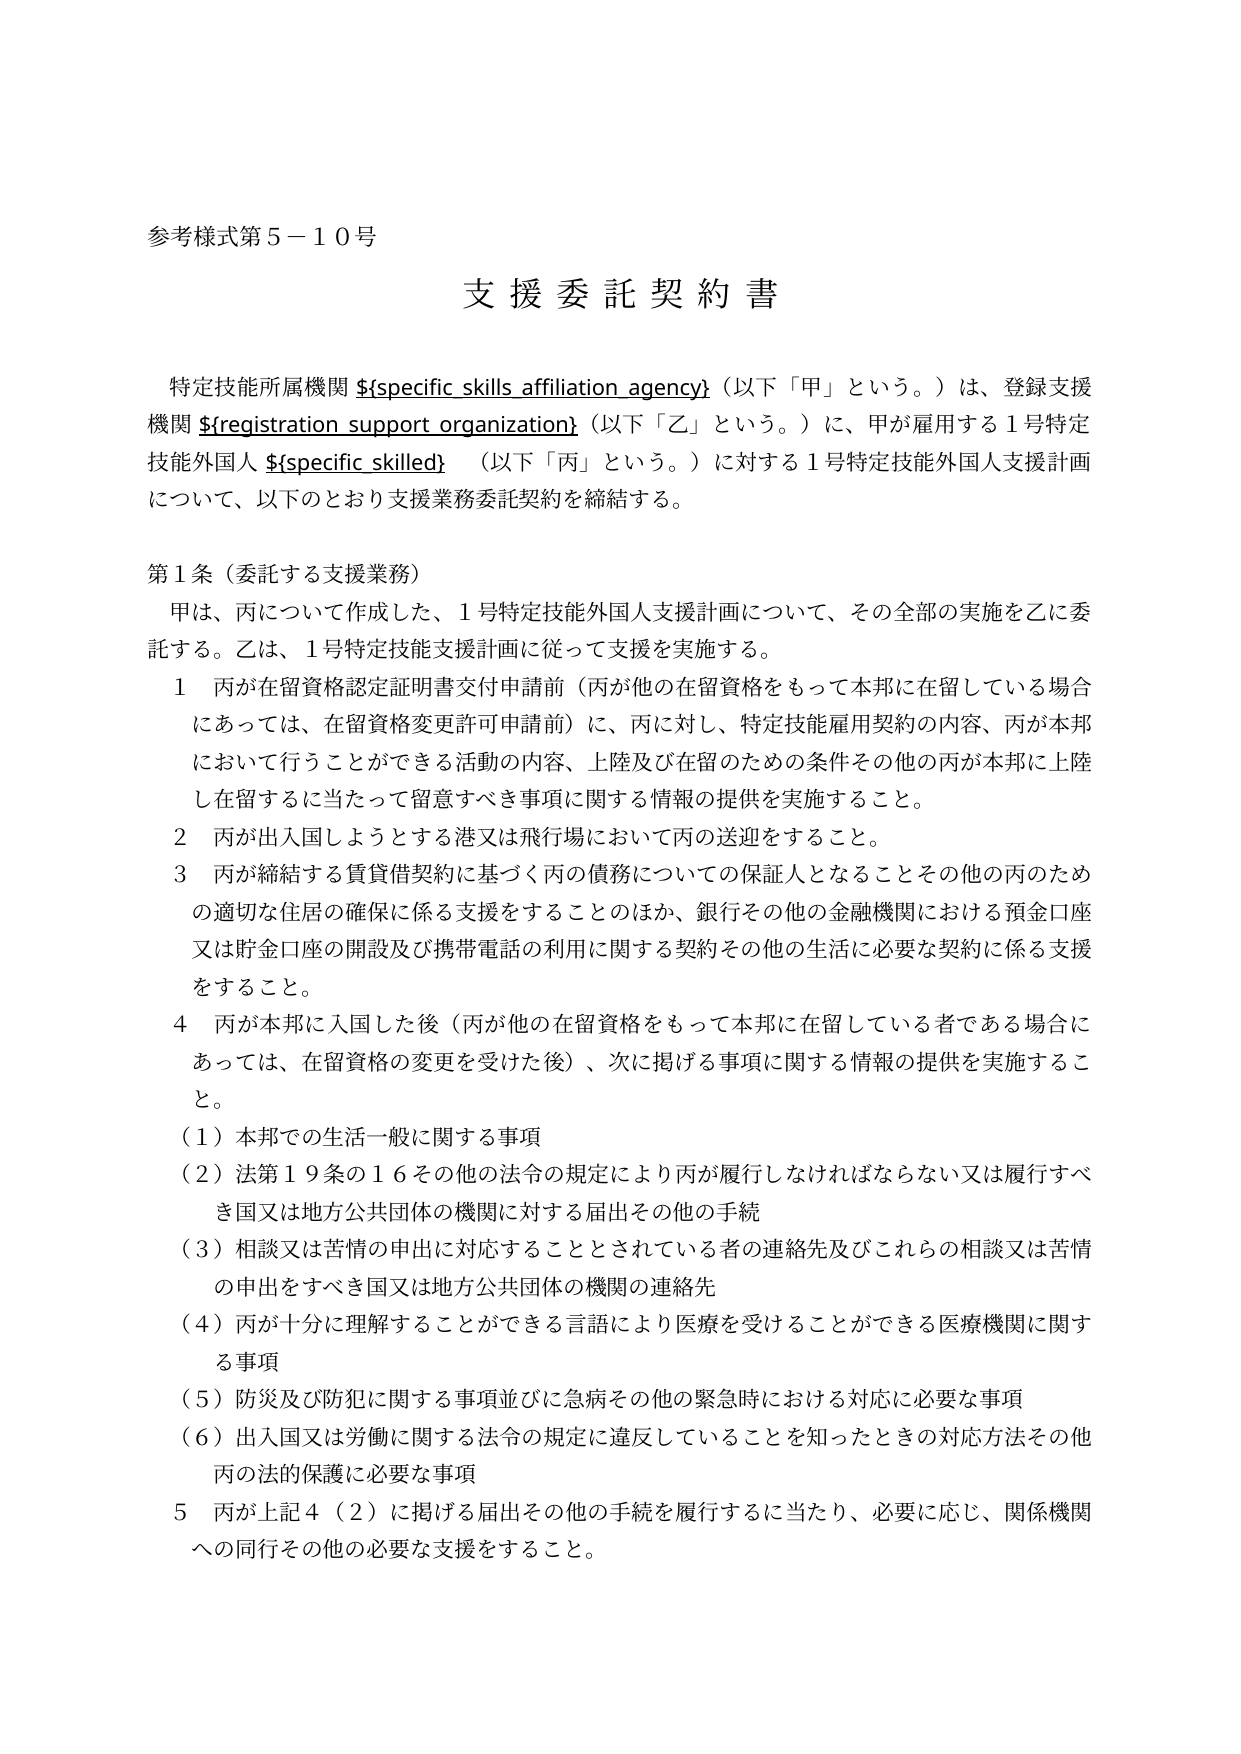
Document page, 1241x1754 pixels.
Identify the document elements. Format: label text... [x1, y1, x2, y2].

text （２）法第１９条の１６その他の法令の規定により丙が履行しなければならない又は履行すべき国又は地方公共団体の機関に対する届出その他の手続 [169, 1154, 1092, 1229]
text （１）本邦での生活一般に関する事項 [169, 1117, 1092, 1154]
text 参考様式第５－１０号 [148, 217, 1092, 254]
text ３ 丙が締結する賃貸借契約に基づく丙の債務についての保証人となることその他の丙のための適切な住居の確保に係る支援をすることのほか、銀行その他の金融機関における預金口座又は貯金口座の開設及び携帯電話の利用に関する契約その他の生活に必要な契約に係る支援をすること。 [169, 854, 1092, 1004]
text 支援委託契約書 [148, 254, 1092, 329]
text （５）防災及び防犯に関する事項並びに急病その他の緊急時における対応に必要な事項 [169, 1379, 1092, 1417]
text 甲は、丙について作成した、１号特定技能外国人支援計画について、その全部の実施を乙に委託する。乙は、１号特定技能支援計画に従って支援を実施する。 [148, 592, 1092, 667]
text ５ 丙が上記４（２）に掲げる届出その他の手続を履行するに当たり、必要に応じ、関係機関への同行その他の必要な支援をすること。 [169, 1492, 1092, 1567]
text ２ 丙が出入国しようとする港又は飛行場において丙の送迎をすること。 [169, 817, 1092, 854]
text ４ 丙が本邦に入国した後（丙が他の在留資格をもって本邦に在留している者である場合にあっては、在留資格の変更を受けた後）、次に掲げる事項に関する情報の提供を実施すること。 [169, 1004, 1092, 1117]
text 特定技能所属機関 ${specific_skills_affiliation_agency}（以下「甲」という。）は、登録支援機関 ${registration_support_organization}（以下「乙」という。）に、甲が雇用する１号特定技能外国人 ${specific_skilled} （以下「丙」という。）に対する１号特定技能外国人支援計画について、以下のとおり支援業務委託契約を締結する。 [148, 367, 1092, 517]
text 第１条（委託する支援業務） [148, 554, 1092, 592]
text （４）丙が十分に理解することができる言語により医療を受けることができる医療機関に関する事項 [169, 1304, 1092, 1379]
text １ 丙が在留資格認定証明書交付申請前（丙が他の在留資格をもって本邦に在留している場合にあっては、在留資格変更許可申請前）に、丙に対し、特定技能雇用契約の内容、丙が本邦において行うことができる活動の内容、上陸及び在留のための条件その他の丙が本邦に上陸し在留するに当たって留意すべき事項に関する情報の提供を実施すること。 [169, 667, 1092, 817]
text （３）相談又は苦情の申出に対応することとされている者の連絡先及びこれらの相談又は苦情の申出をすべき国又は地方公共団体の機関の連絡先 [169, 1229, 1092, 1304]
text （６）出入国又は労働に関する法令の規定に違反していることを知ったときの対応方法その他丙の法的保護に必要な事項 [169, 1417, 1092, 1492]
